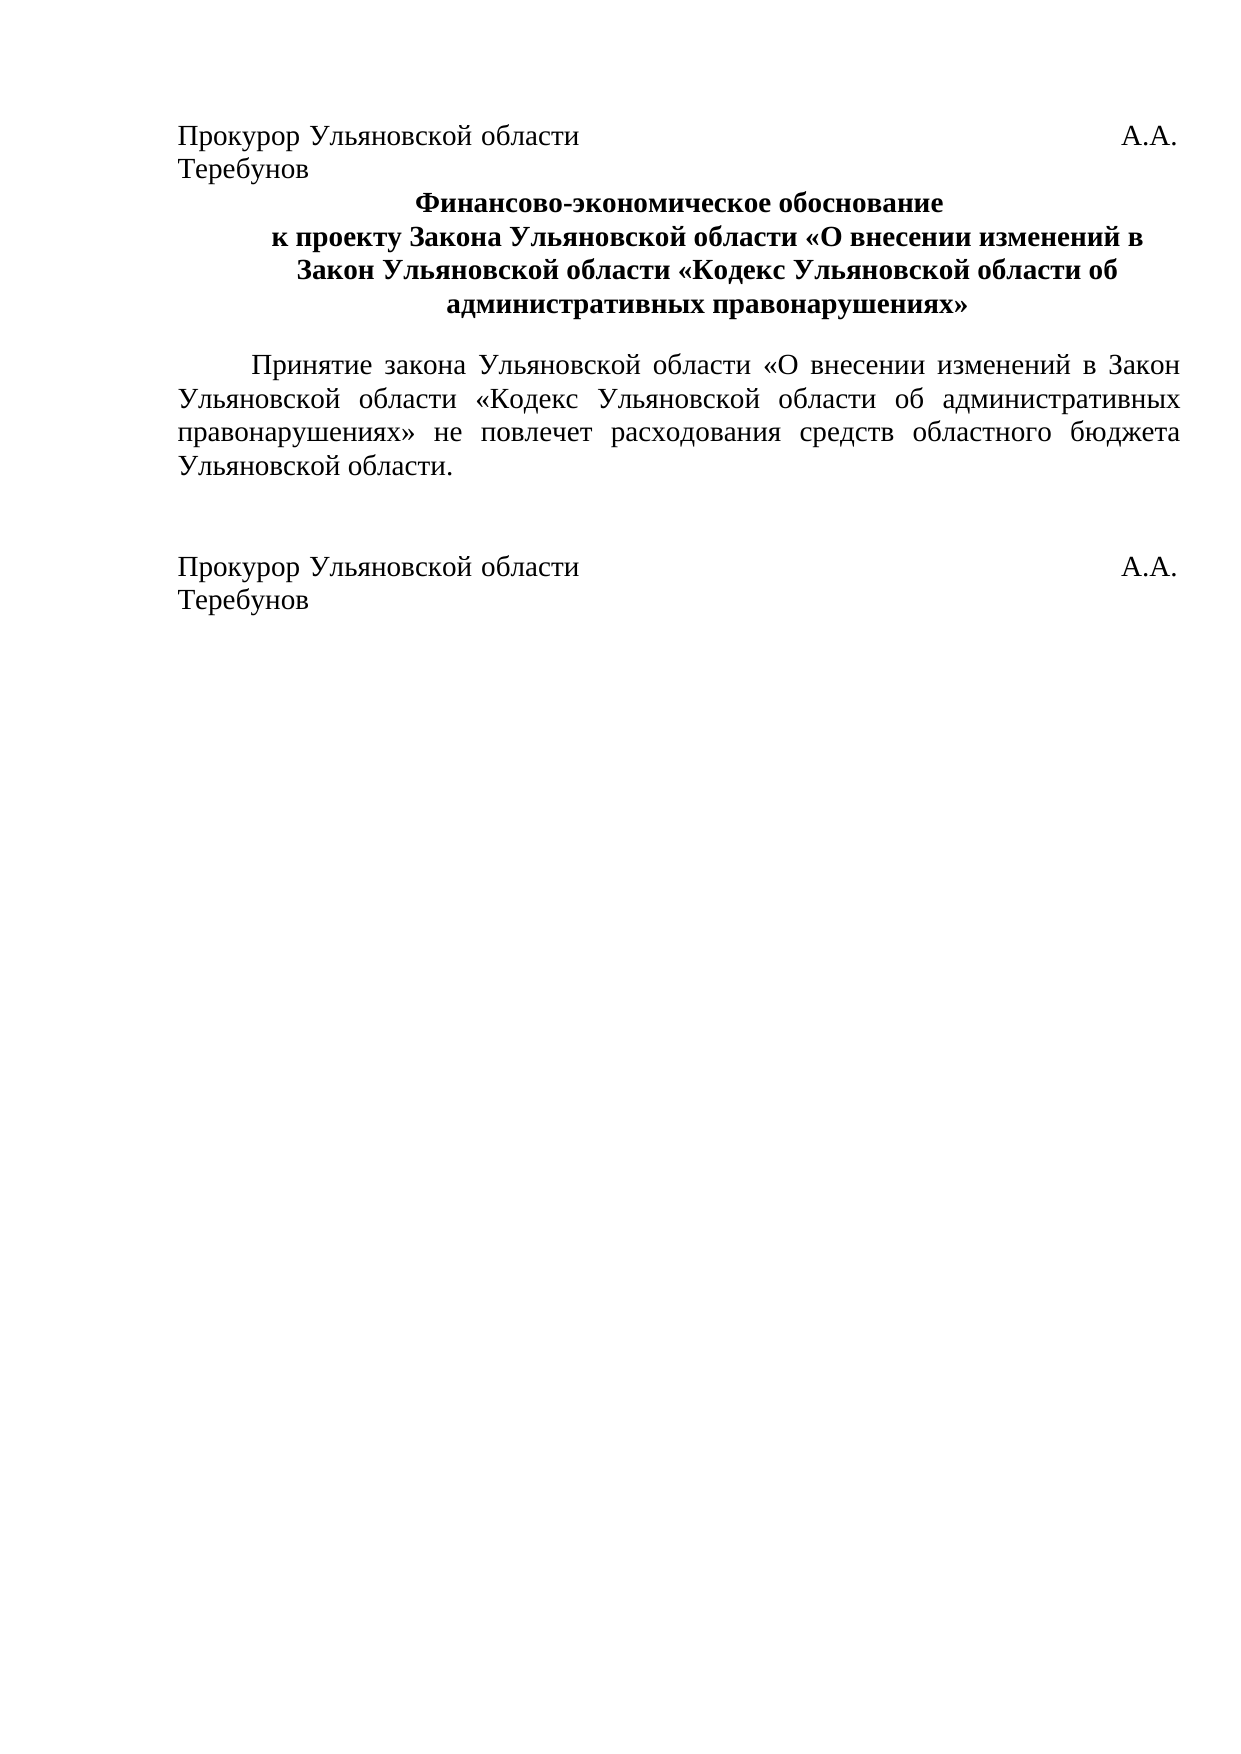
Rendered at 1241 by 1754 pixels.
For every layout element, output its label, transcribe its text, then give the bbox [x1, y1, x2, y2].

text Принятие закона Ульяновской области «О внесении изменений в Закон Ульяновской области «Кодекс Ульяновской области об административных правонарушениях» не повлечет расходования средств областного бюджета Ульяновской области. [177, 347, 1181, 482]
text Прокурор Ульяновской области А.А. Теребунов [177, 549, 1181, 616]
text к проекту Закона Ульяновской области «О внесении изменений в Закон Ульяновской области «Кодекс Ульяновской области об административных правонарушениях» [233, 219, 1181, 319]
text Финансово-экономическое обоснование [177, 185, 1181, 219]
text Прокурор Ульяновской области А.А. Теребунов [177, 118, 1181, 185]
